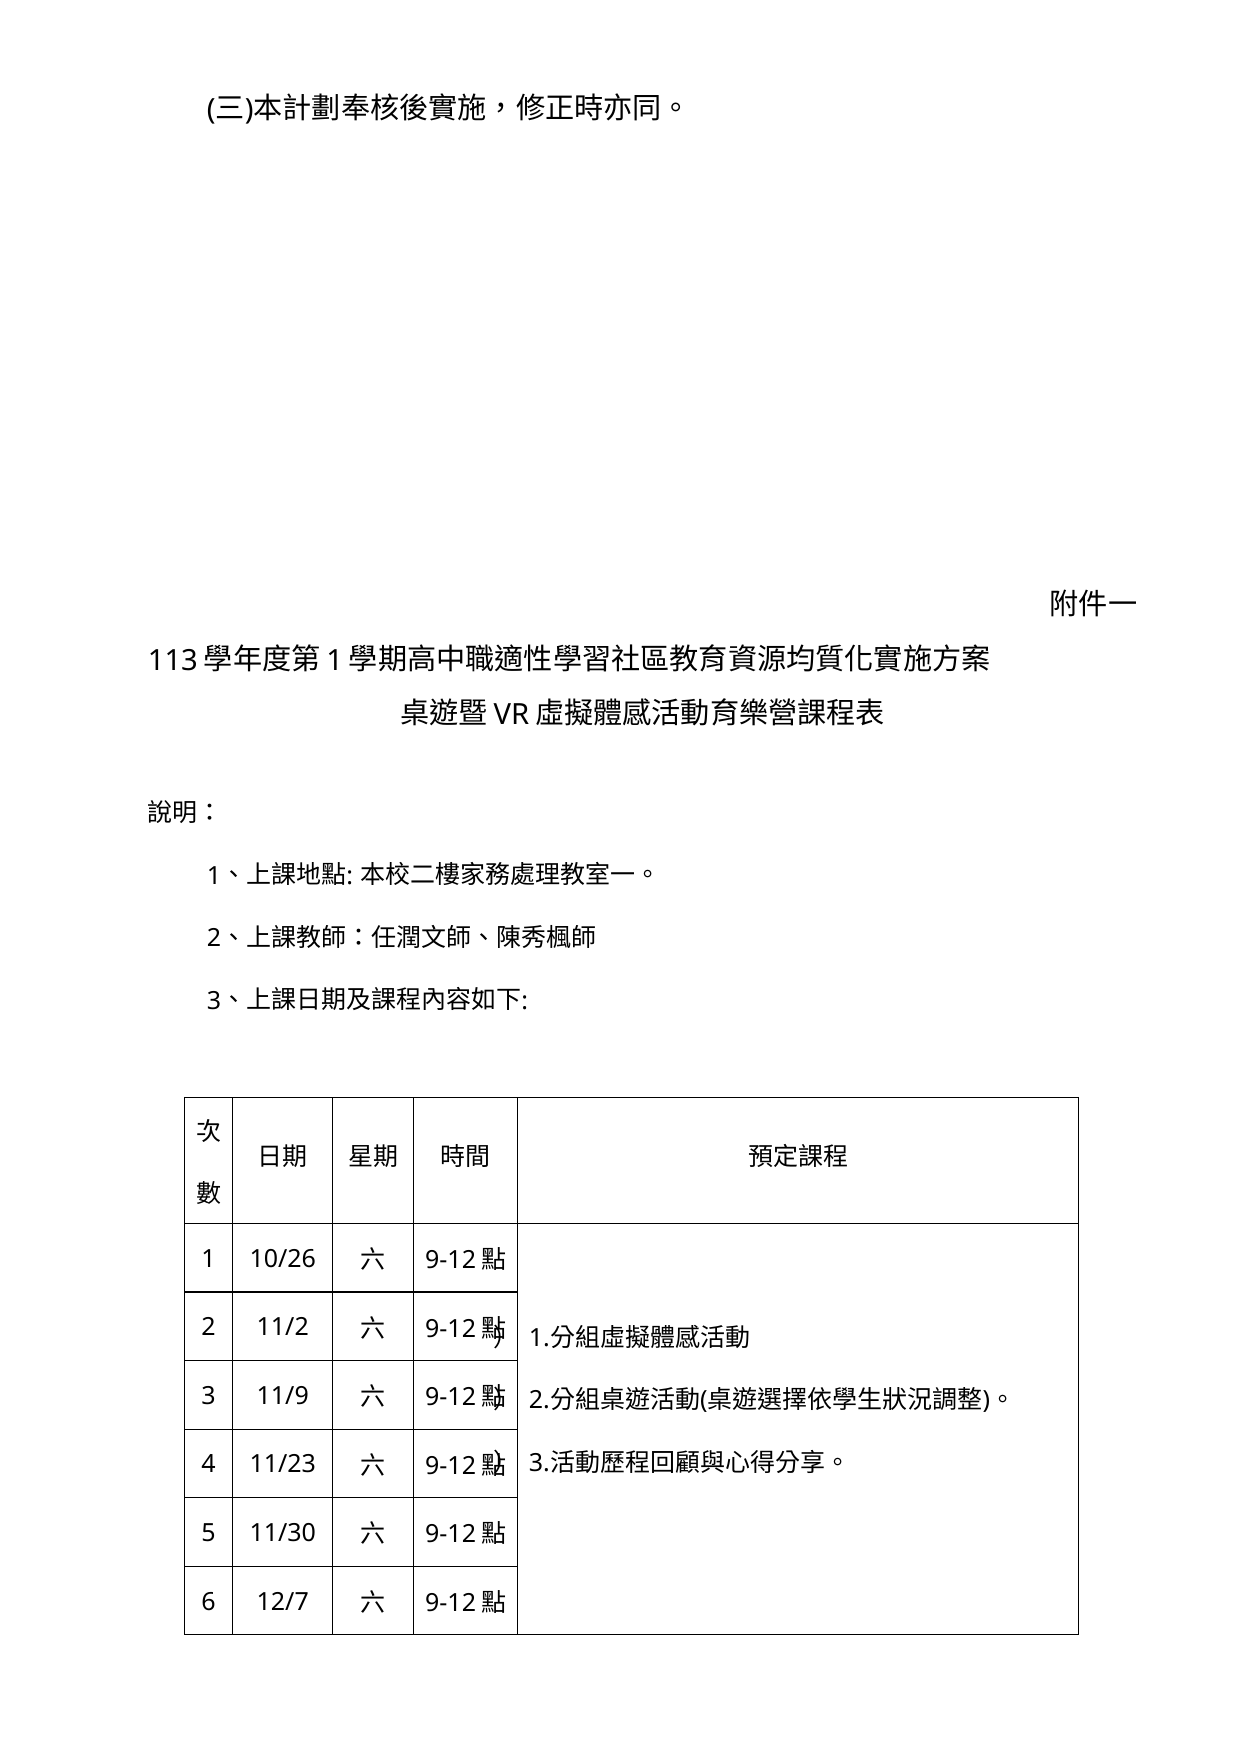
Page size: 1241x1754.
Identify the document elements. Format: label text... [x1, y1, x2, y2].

table_cell 12/7 [233, 1567, 332, 1634]
table_cell 6 [185, 1567, 232, 1634]
text 113學年度第1學期高中職適性學習社區教育資源均質化實施方案 [148, 635, 1137, 690]
table_cell 六 [333, 1430, 413, 1497]
table_cell 1 [185, 1224, 232, 1291]
table_cell 9-12點 [414, 1361, 517, 1428]
table_cell 六 [333, 1224, 413, 1291]
table_cell 六 [333, 1567, 413, 1634]
table_header 時間 [414, 1098, 517, 1223]
text (三)本計劃奉核後實施，修正時亦同。 [207, 81, 1137, 143]
text 1、上課地點: 本校二樓家務處理教室一。 [148, 847, 1153, 909]
text 桌遊暨VR虛擬體感活動育樂營課程表 [148, 690, 1137, 744]
table_cell 11/30 [233, 1498, 332, 1566]
table_header 星期 [333, 1098, 413, 1223]
table_cell 9-12點 [414, 1293, 517, 1360]
text 2、上課教師：任潤文師、陳秀楓師 [148, 909, 1137, 972]
table_cell 六 [333, 1361, 413, 1428]
table_header 日期 [233, 1098, 332, 1223]
text 3、上課日期及課程內容如下: [148, 972, 1137, 1034]
table_header 預定課程 [518, 1098, 1078, 1223]
table_cell 1.分組虛擬體感活動 2.分組桌遊活動(桌遊選擇依學生狀況調整)。 3.活動歷程回顧與心得分享。 [518, 1224, 1078, 1634]
table_cell 5 [185, 1498, 232, 1566]
text 說明： [148, 784, 1153, 847]
table_cell 9-12點 [414, 1567, 517, 1634]
table_cell 4 [185, 1430, 232, 1497]
table_cell 2 [185, 1293, 232, 1360]
table_cell 11/9 [233, 1361, 332, 1428]
table_cell 10/26 [233, 1224, 332, 1291]
table_cell 11/23 [233, 1430, 332, 1497]
table_header 次數 [185, 1098, 232, 1223]
table_cell 六 [333, 1498, 413, 1566]
table_cell 11/2 [233, 1293, 332, 1360]
table_cell 9-12點 [414, 1224, 517, 1291]
table_cell 9-12點 [414, 1498, 517, 1566]
table_cell 六 [333, 1293, 413, 1360]
text 附件一 [148, 581, 1137, 635]
table_cell 3 [185, 1361, 232, 1428]
table_cell 9-12點 [414, 1430, 517, 1497]
